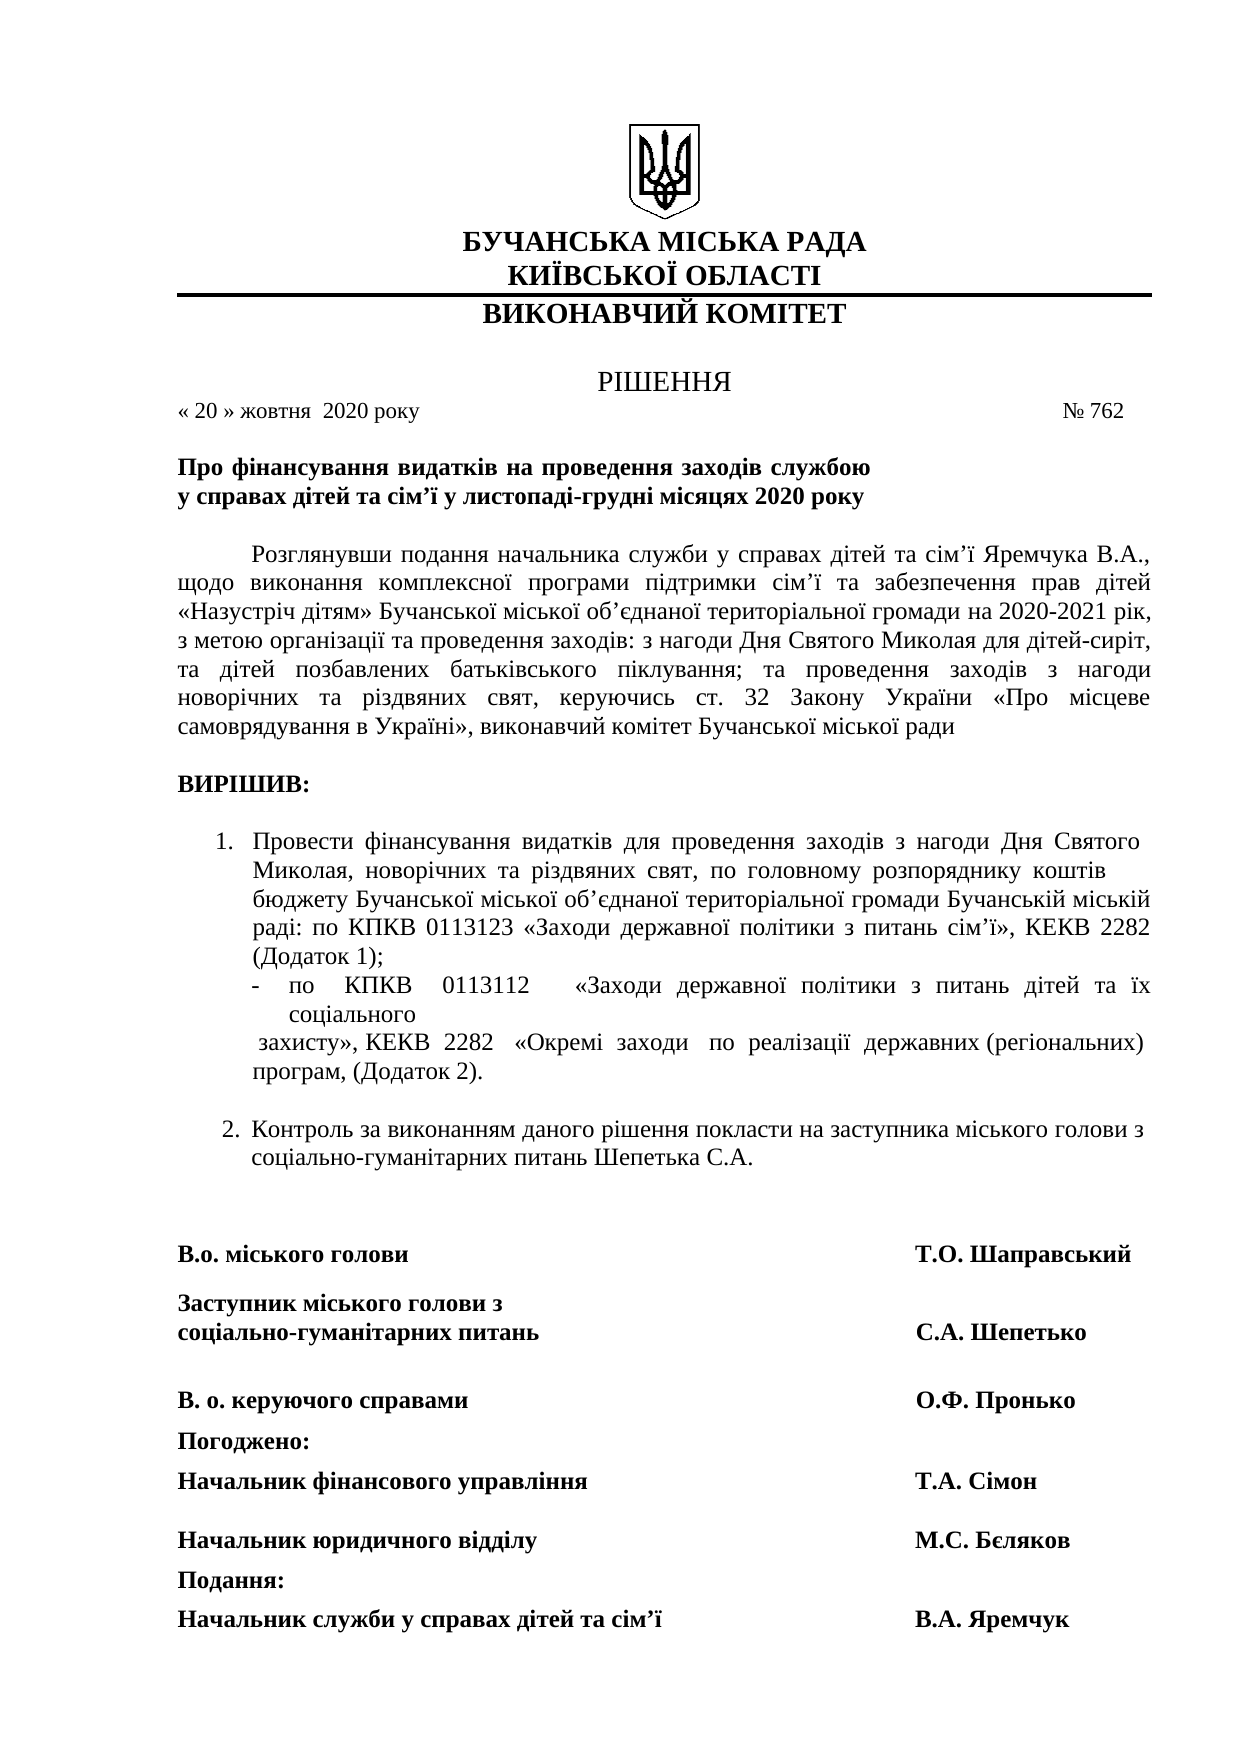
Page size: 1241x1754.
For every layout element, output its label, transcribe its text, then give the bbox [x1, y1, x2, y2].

text Заступник міського голови з [177, 1288, 1152, 1317]
text Начальник фінансового управління Т.А. Сімон [322, 1473, 1152, 1493]
text 2. Контроль за виконанням даного рішення покласти на заступника міського голови з соціально-гуманітарних питань Шепетька С.А. [222, 1114, 1152, 1171]
text КИЇВСЬКОЇ ОБЛАСТІ [177, 258, 1152, 293]
text захисту», КЕКВ 2282 «Окремі заходи по реалізації державних (регіональних) програм, (Додаток 2). [177, 1027, 1152, 1085]
text Начальник юридичного відділу М.С. Бєляков [177, 1533, 1152, 1552]
list Провести фінансування видатків для проведення заходів з нагоди Дня Святого Миколая, новорічних та різдвяних свят, по головному розпоряднику коштів бюджету Бучанської міської об’єднаної територіальної громади Бучанській міській раді: по КПКВ 0113123 «Заходи державної політики з питань сім’ї», КЕКВ 2282 (Додаток 1); [215, 826, 1152, 970]
text В. о. керуючого справами О.Ф. Пронько [177, 1385, 1152, 1414]
text Начальник служби у справах дітей та сім’ї В.А. Яремчук [177, 1612, 1152, 1632]
text РІШЕННЯ [177, 364, 1152, 397]
text ВИКОНАВЧИЙ КОМІТЕТ [177, 297, 1152, 330]
text БУЧАНСЬКА МІСЬКА РАДА [177, 224, 1152, 258]
text В.о. міського голови Т.О. Шаправський [177, 1239, 1152, 1268]
text Про фінансування видатків на проведення заходів службою у справах дітей та сім’ї у листопаді-грудні місяцях 2020 року [177, 452, 871, 510]
text « 20 » жовтня 2020 року № 762 [177, 397, 1152, 424]
text ВИРІШИВ: [177, 769, 1152, 797]
text Подання: [177, 1572, 1152, 1592]
text Начальник фінансового управління Т.А. Сімон [177, 1473, 319, 1493]
list по КПКВ 0113112 «Заходи державної політики з питань дітей та їх соціального [251, 970, 1152, 1027]
text соціально-гуманітарних питань С.А. Шепетько [177, 1317, 1152, 1346]
text Погоджено: [177, 1434, 1152, 1453]
text Розглянувши подання начальника служби у справах дітей та сім’ї Яремчука В.А., щодо виконання комплексної програми підтримки сім’ї та забезпечення прав дітей «Назустріч дітям» Бучанської міської об’єднаної територіальної громади на 2020-2021 рік, з метою організації та проведення заходів: з нагоди Дня Святого Миколая для дітей-сиріт, та дітей позбавлених батьківського піклування; та проведення заходів з нагоди новорічних та різдвяних свят, керуючись ст. 32 Закону України «Про місцеве самоврядування в Україні», виконавчий комітет Бучанської міської ради [177, 539, 1152, 740]
